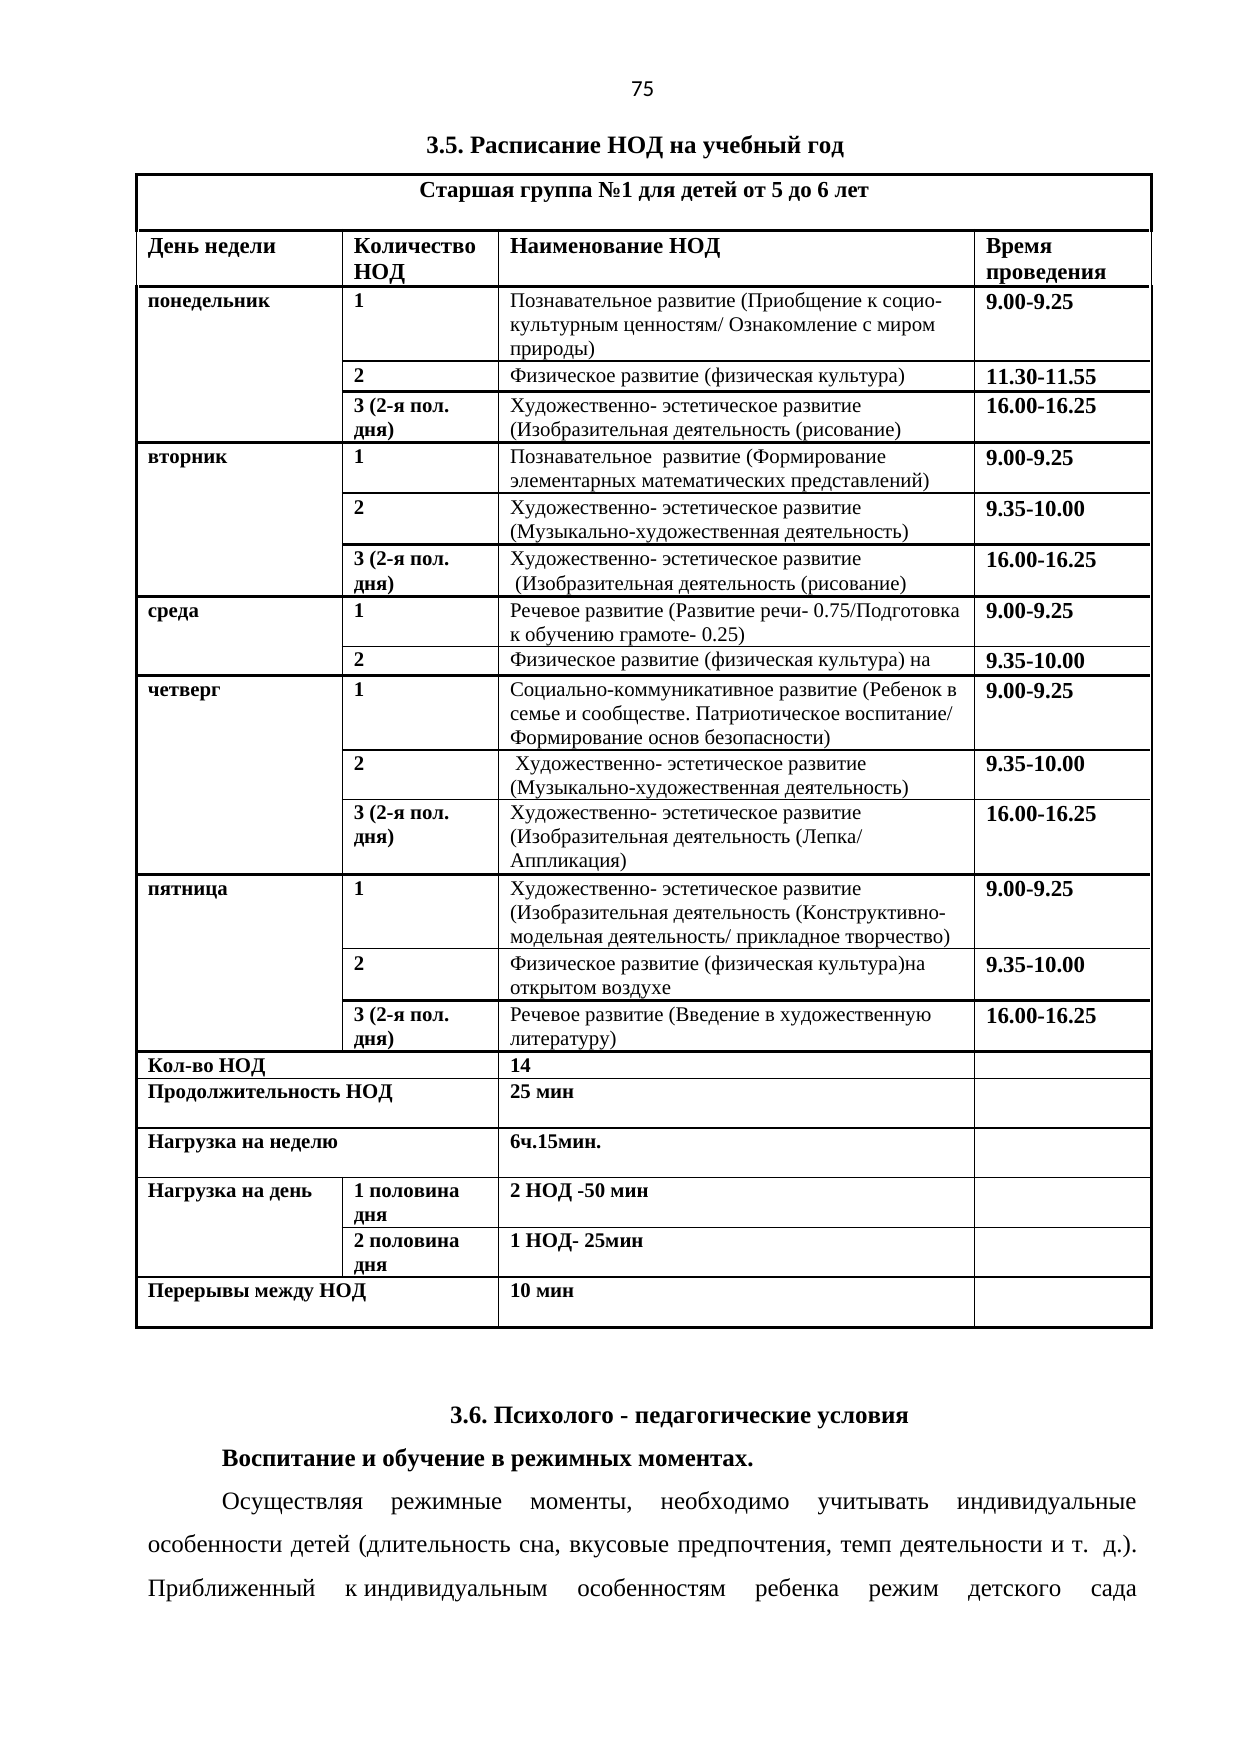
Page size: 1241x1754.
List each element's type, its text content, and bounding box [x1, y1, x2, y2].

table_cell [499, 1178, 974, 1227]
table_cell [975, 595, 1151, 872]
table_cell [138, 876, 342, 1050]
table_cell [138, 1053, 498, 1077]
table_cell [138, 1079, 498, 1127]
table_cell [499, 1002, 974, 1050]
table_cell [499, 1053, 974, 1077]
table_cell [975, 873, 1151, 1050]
table_cell Физическое развитие (физическая культура) [499, 362, 974, 389]
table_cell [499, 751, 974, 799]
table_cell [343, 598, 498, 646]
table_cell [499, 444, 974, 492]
table_cell понедельник [138, 285, 342, 441]
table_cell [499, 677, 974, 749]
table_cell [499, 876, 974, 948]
table_cell Художественно- эстетическое развитие (Изобразительная деятельность (рисование) [499, 393, 974, 441]
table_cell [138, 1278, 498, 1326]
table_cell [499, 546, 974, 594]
table_cell День недели [137, 229, 342, 285]
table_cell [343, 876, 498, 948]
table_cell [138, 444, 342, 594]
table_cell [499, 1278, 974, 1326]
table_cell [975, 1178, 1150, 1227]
table_cell Познавательное развитие (Приобщение к социо-культурным ценностям/ Ознакомление с миром природы) [499, 288, 974, 360]
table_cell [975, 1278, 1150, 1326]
text 3.6. Психолого - педагогические условия [148, 1400, 1137, 1429]
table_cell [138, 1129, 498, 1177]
table_cell 9.00-9.25 [975, 285, 1151, 360]
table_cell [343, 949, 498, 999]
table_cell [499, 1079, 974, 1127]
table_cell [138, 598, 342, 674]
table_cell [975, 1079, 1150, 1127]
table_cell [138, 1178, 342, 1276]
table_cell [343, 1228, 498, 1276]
table_cell 2 [343, 362, 498, 389]
text 3.5. Расписание НОД на учебный год [133, 130, 1137, 159]
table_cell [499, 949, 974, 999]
table_cell Наименование НОД [499, 232, 974, 285]
table_cell 3 (2-я пол. дня) [343, 393, 498, 441]
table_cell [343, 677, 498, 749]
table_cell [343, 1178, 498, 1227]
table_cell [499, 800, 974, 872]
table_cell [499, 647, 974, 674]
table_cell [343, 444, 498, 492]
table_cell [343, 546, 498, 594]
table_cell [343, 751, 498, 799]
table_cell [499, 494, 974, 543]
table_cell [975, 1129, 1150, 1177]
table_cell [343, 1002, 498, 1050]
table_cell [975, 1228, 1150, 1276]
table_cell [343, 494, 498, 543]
table_cell Время проведения [975, 229, 1151, 285]
table_cell Количество НОД [343, 232, 498, 285]
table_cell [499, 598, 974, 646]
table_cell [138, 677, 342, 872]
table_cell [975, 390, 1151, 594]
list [148, 1486, 1137, 1601]
list Воспитание и обучение в режимных моментах. [148, 1443, 1137, 1472]
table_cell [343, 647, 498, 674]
table_cell 11.30-11.55 [975, 360, 1151, 389]
table_header Старшая группа №1 для детей от 5 до 6 лет [138, 176, 1150, 229]
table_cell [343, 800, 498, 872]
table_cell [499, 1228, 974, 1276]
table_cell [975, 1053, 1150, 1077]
table_cell 1 [343, 288, 498, 360]
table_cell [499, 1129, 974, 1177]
